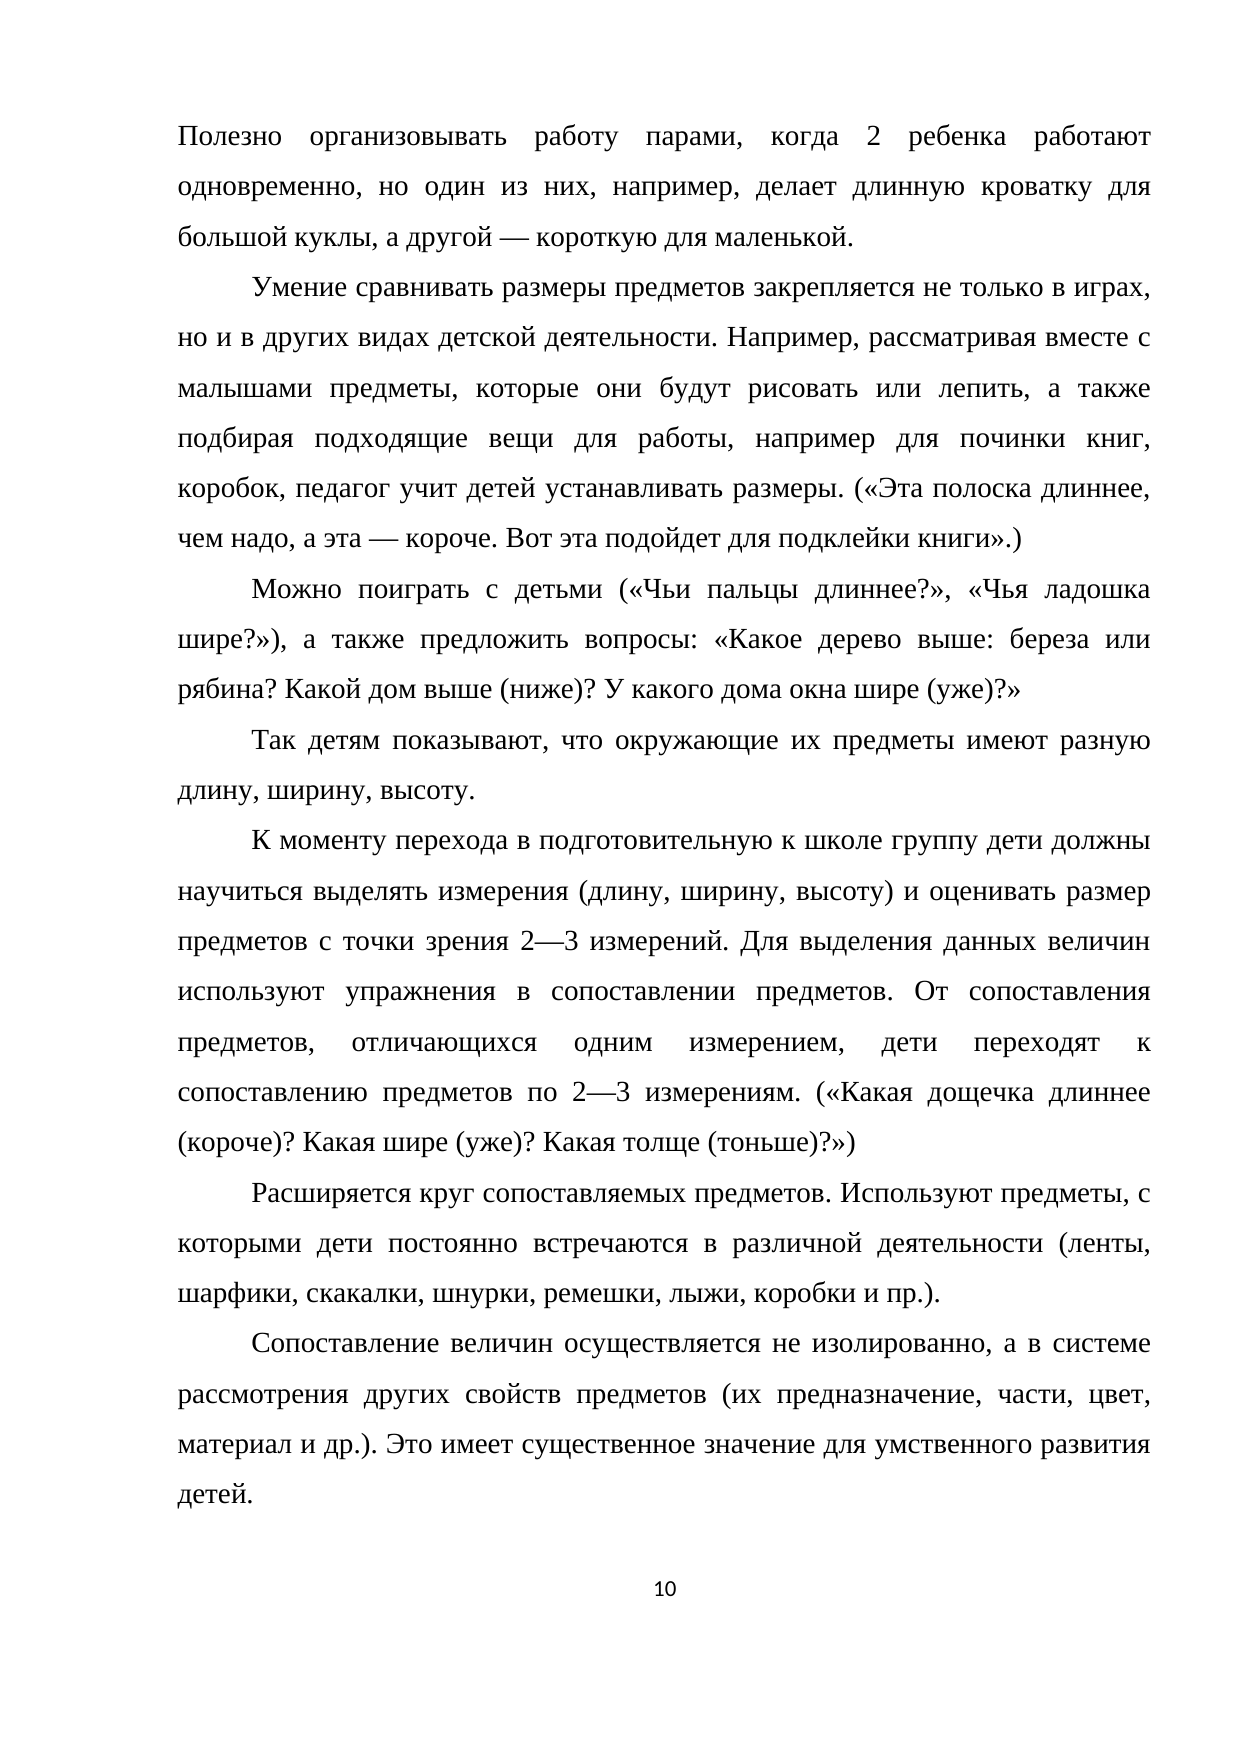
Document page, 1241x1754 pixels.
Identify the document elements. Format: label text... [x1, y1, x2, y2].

text Можно поиграть с детьми («Чьи пальцы длиннее?», «Чья ладошка шире?»), а также предложить вопросы: «Какое дерево выше: береза или рябина? Какой дом выше (ниже)? У какого дома окна шире (уже)?» [177, 571, 1152, 705]
text К моменту перехода в подготовительную к школе группу дети должны научиться выделять измерения (длину, ширину, высоту) и оценивать размер предметов с точки зрения 2—3 измерений. Для выделения данных величин используют упражнения в сопоставлении предметов. От сопоставления предметов, отличающихся одним измерением, дети переходят к сопоставлению предметов по 2—3 измерениям. («Какая дощечка длиннее (короче)? Какая шире (уже)? Какая толще (тоньше)?») [177, 822, 1152, 1158]
text Расширяется круг сопоставляемых предметов. Используют предметы, с которыми дети постоянно встречаются в различной деятельности (ленты, шарфики, скакалки, шнурки, ремешки, лыжи, коробки и пр.). [177, 1175, 1152, 1309]
text Так детям показывают, что окружающие их предметы имеют разную длину, ширину, высоту. [177, 722, 1152, 806]
text Сопоставление величин осуществляется не изолированно, а в системе рассмотрения других свойств предметов (их предназначение, части, цвет, материал и др.). Это имеет существенное значение для умственного развития детей. [177, 1326, 1152, 1510]
text Умение сравнивать размеры предметов закрепляется не только в играх, но и в других видах детской деятельности. Например, рассматривая вместе с малышами предметы, которые они будут рисовать или лепить, а также подбирая подходящие вещи для работы, например для починки книг, коробок, педагог учит детей устанавливать размеры. («Эта полоска длиннее, чем надо, а эта — короче. Вот эта подойдет для подклейки книги».) [177, 269, 1152, 554]
text Полезно организовывать работу парами, когда 2 ребенка работают одновременно, но один из них, например, делает длинную кроватку для большой куклы, а другой — короткую для маленькой. [177, 118, 1152, 252]
